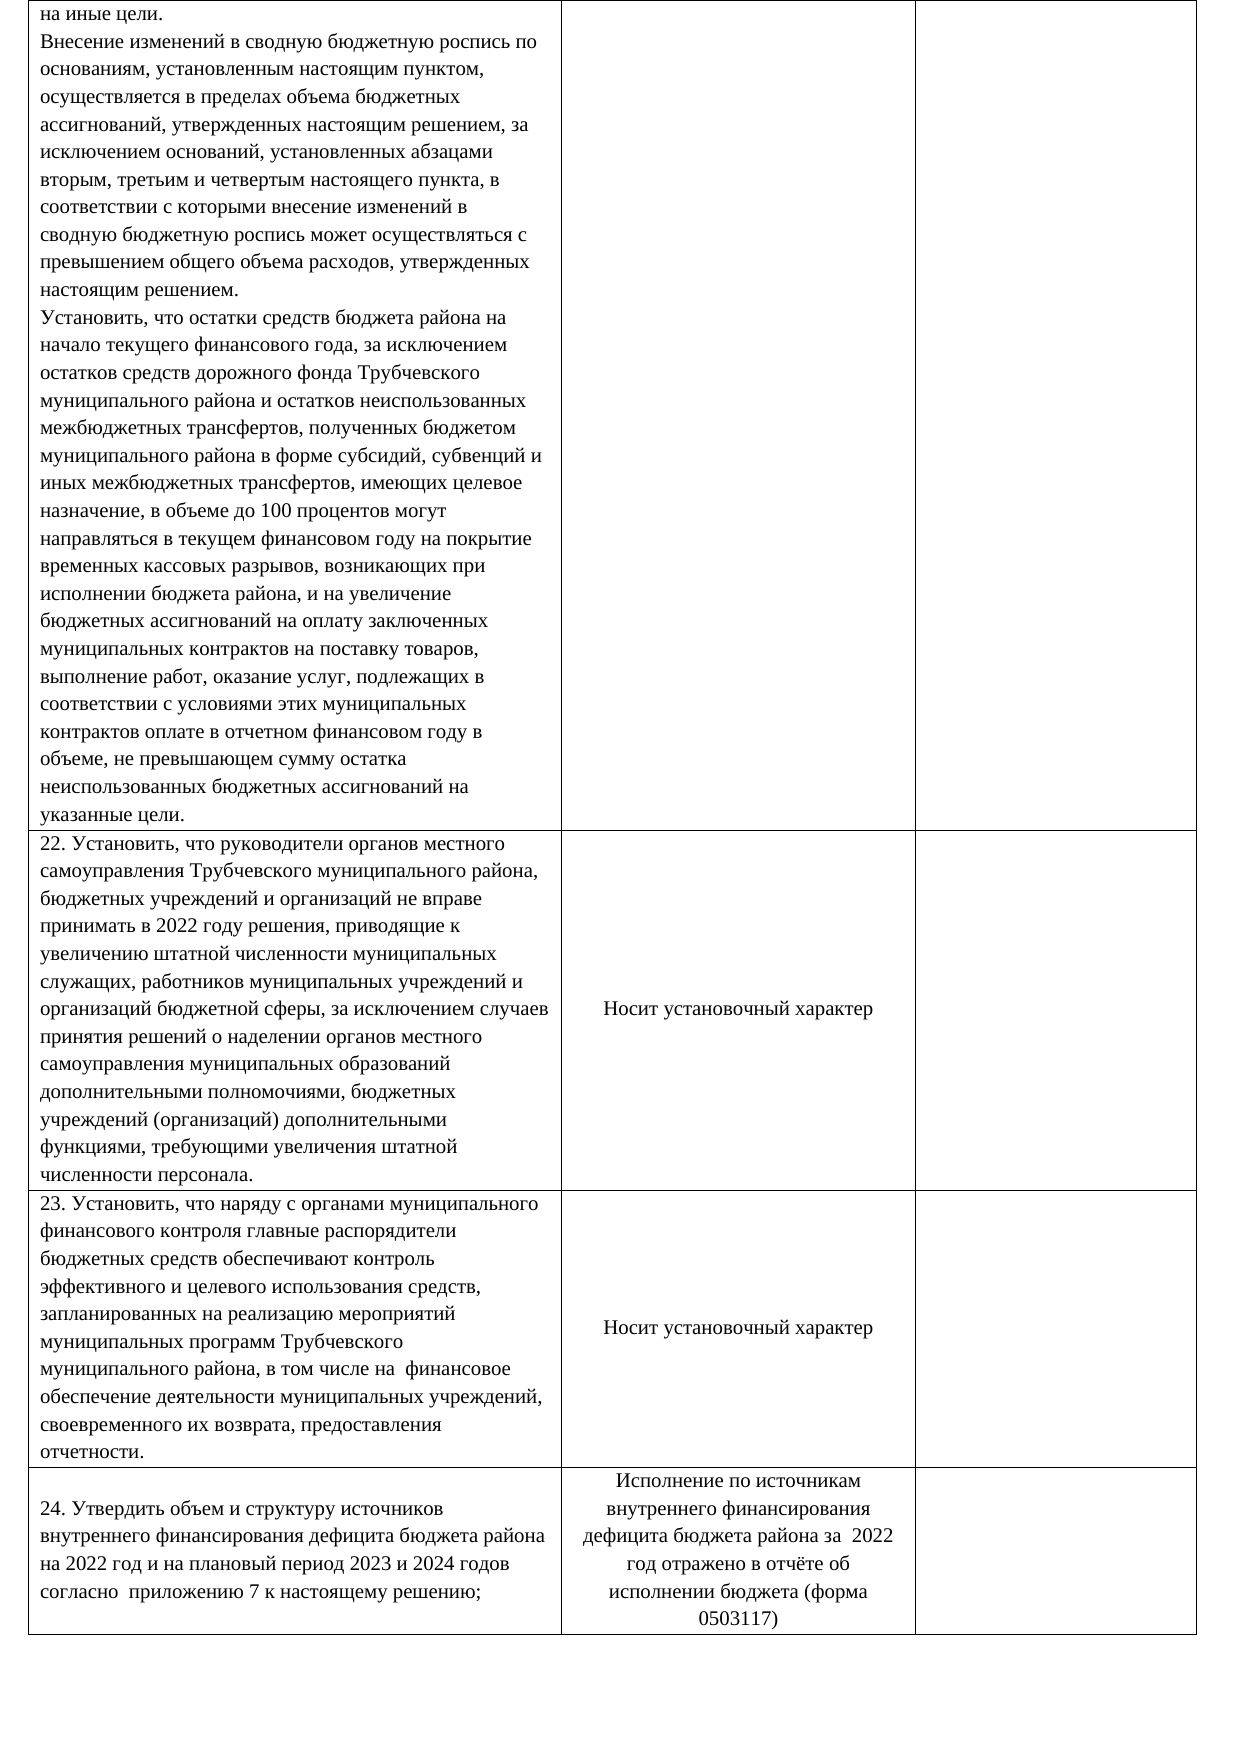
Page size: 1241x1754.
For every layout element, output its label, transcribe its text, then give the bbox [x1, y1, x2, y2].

table_cell Носит установочный характер [562, 831, 915, 1190]
table_cell [916, 1, 1196, 829]
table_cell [29, 1, 561, 829]
table_cell 22. Установить, что руководители органов местного самоуправления Трубчевского муниципального района, бюджетных учреждений и организаций не вправе принимать в 2022 году решения, приводящие к увеличению штатной численности муниципальных служащих, работников муниципальных учреждений и организаций бюджетной сферы, за исключением случаев принятия решений о наделении органов местного самоуправления муниципальных образований дополнительными полномочиями, бюджетных учреждений (организаций) дополнительными функциями, требующими увеличения штатной численности персонала. [29, 831, 561, 1190]
table_cell 23. Установить, что наряду с органами муниципального финансового контроля главные распорядители бюджетных средств обеспечивают контроль эффективного и целевого использования средств, запланированных на реализацию мероприятий муниципальных программ Трубчевского муниципального района, в том числе на финансовое обеспечение деятельности муниципальных учреждений, своевременного их возврата, предоставления отчетности. [29, 1191, 561, 1467]
table_cell [916, 1191, 1196, 1467]
table_cell Исполнение по источникам внутреннего финансирования дефицита бюджета района за 2022 год отражено в отчёте об исполнении бюджета (форма 0503117) [562, 1468, 915, 1634]
table_cell Носит установочный характер [562, 1191, 915, 1467]
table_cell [562, 1, 915, 829]
table_cell [916, 1468, 1196, 1634]
table_cell 24. Утвердить объем и структуру источников внутреннего финансирования дефицита бюджета района на 2022 год и на плановый период 2023 и 2024 годов согласно приложению 7 к настоящему решению; [29, 1468, 561, 1634]
table_cell [916, 831, 1196, 1190]
